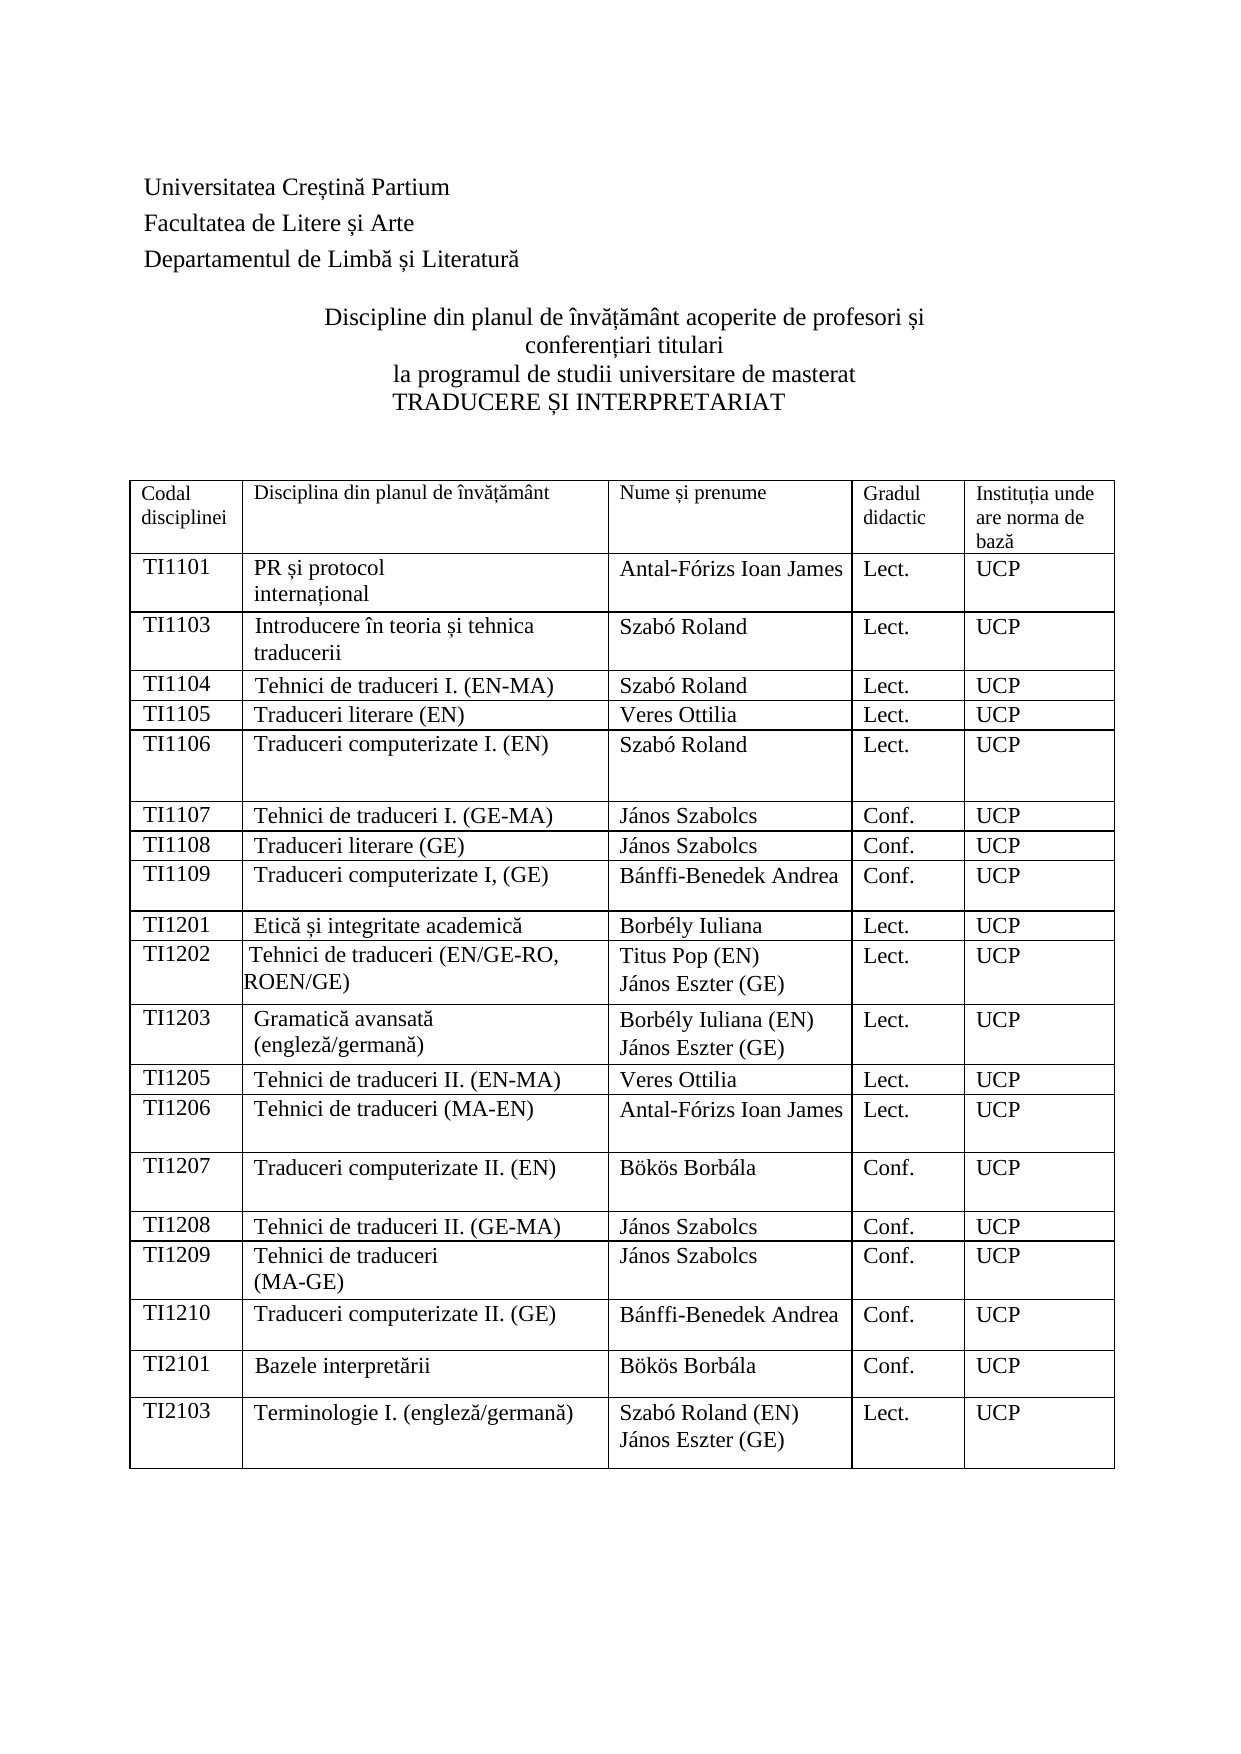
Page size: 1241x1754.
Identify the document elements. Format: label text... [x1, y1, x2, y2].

table_cell János Szabolcs [609, 832, 851, 860]
table_cell Veres Ottilia [609, 701, 851, 729]
table_cell Traduceri computerizate I, (GE) [243, 861, 608, 910]
table_cell Traduceri computerizate II. (EN) [243, 1153, 608, 1211]
table_header Instituția unde are norma de bază [965, 481, 1114, 553]
table_cell Lect. [853, 701, 964, 729]
table_cell Bánffi-Benedek Andrea [609, 861, 851, 910]
table_cell Lect. [853, 1065, 964, 1093]
table_header Gradul didactic [853, 481, 964, 553]
table_cell János Szabolcs [609, 1212, 851, 1240]
table_cell UCP [965, 1242, 1114, 1299]
table_cell Veres Ottilia [609, 1065, 851, 1093]
table_cell Antal-Fórizs Ioan James [609, 554, 851, 611]
table_cell Conf. [853, 802, 964, 830]
table_cell János Szabolcs [609, 1242, 851, 1299]
table_cell Traduceri computerizate II. (GE) [243, 1300, 608, 1350]
table_cell TI1104 [131, 671, 242, 699]
table_cell Borbély Iuliana [609, 912, 851, 940]
table_cell UCP [965, 701, 1114, 729]
table_cell Bökös Borbála [609, 1153, 851, 1211]
table_cell TI1209 [131, 1242, 242, 1299]
table_cell UCP [965, 941, 1114, 1004]
table_cell Tehnici de traduceri I. (GE-MA) [243, 802, 608, 830]
table_cell TI1205 [131, 1065, 242, 1093]
table_cell Titus Pop (EN) János Eszter (GE) [609, 941, 851, 1004]
table_cell Lect. [853, 1005, 964, 1063]
table_cell UCP [965, 1153, 1114, 1211]
table_cell Conf. [853, 1212, 964, 1240]
table_cell Tehnici de traduceri (EN/GE-RO, ROEN/GE) [243, 941, 608, 1004]
table_cell TI1107 [131, 802, 242, 830]
table_cell Conf. [853, 1351, 964, 1397]
table_cell TI1106 [131, 731, 242, 801]
table_cell UCP [965, 671, 1114, 699]
table_cell Borbély Iuliana (EN) János Eszter (GE) [609, 1005, 851, 1063]
table_cell TI1210 [131, 1300, 242, 1350]
table_cell Conf. [853, 832, 964, 860]
table_cell UCP [965, 554, 1114, 611]
table_cell TI2103 [131, 1398, 242, 1468]
table_cell UCP [965, 1398, 1114, 1468]
table_cell Conf. [853, 1153, 964, 1211]
table_cell UCP [965, 1212, 1114, 1240]
table_cell Terminologie I. (engleză/germană) [243, 1398, 608, 1468]
table_cell János Szabolcs [609, 802, 851, 830]
table_cell Conf. [853, 1242, 964, 1299]
table_cell Traduceri computerizate I. (EN) [243, 731, 608, 801]
table_cell Lect. [853, 941, 964, 1004]
table_cell TI1101 [131, 554, 242, 611]
table_cell Lect. [853, 731, 964, 801]
table_cell Bazele interpretării [243, 1351, 608, 1397]
text Facultatea de Litere și Arte [144, 208, 571, 237]
table_cell TI1202 [131, 941, 242, 1004]
table_cell TI1105 [131, 701, 242, 729]
table_cell TI1108 [131, 832, 242, 860]
table_cell TI1208 [131, 1212, 242, 1240]
text la programul de studii universitare de masterat [353, 359, 895, 388]
table_cell UCP [965, 1005, 1114, 1063]
table_cell Antal-Fórizs Ioan James [609, 1095, 851, 1152]
table_cell Szabó Roland [609, 613, 851, 670]
table_cell Conf. [853, 1300, 964, 1350]
table_cell Lect. [853, 671, 964, 699]
table_cell TI1207 [131, 1153, 242, 1211]
table_cell TI1103 [131, 613, 242, 670]
table_header Codal disciplinei [131, 481, 242, 553]
table_cell UCP [965, 861, 1114, 910]
table_cell TI1206 [131, 1095, 242, 1152]
table_cell Tehnici de traduceri (MA-GE) [243, 1242, 608, 1299]
table_cell Tehnici de traduceri II. (GE-MA) [243, 1212, 608, 1240]
table_cell UCP [965, 1065, 1114, 1093]
table_cell UCP [965, 1095, 1114, 1152]
table_cell TI1109 [131, 861, 242, 910]
table_cell Lect. [853, 613, 964, 670]
table_cell UCP [965, 613, 1114, 670]
table_cell Tehnici de traduceri (MA-EN) [243, 1095, 608, 1152]
table_cell Szabó Roland [609, 671, 851, 699]
table_cell TI2101 [131, 1351, 242, 1397]
table_cell Lect. [853, 912, 964, 940]
table_cell Introducere în teoria și tehnica traducerii [243, 613, 608, 670]
table_cell UCP [965, 802, 1114, 830]
table_cell Lect. [853, 554, 964, 611]
table_cell Tehnici de traduceri II. (EN-MA) [243, 1065, 608, 1093]
table_cell Etică și integritate academică [243, 912, 608, 940]
table_cell Lect. [853, 1095, 964, 1152]
table_cell TI1203 [131, 1005, 242, 1063]
table_cell Conf. [853, 861, 964, 910]
table_cell UCP [965, 1351, 1114, 1397]
table_cell PR și protocol internațional [243, 554, 608, 611]
table_cell UCP [965, 731, 1114, 801]
table_cell Traduceri literare (EN) [243, 701, 608, 729]
table_cell Lect. [853, 1398, 964, 1468]
text Universitatea Creștină Partium [144, 172, 571, 201]
table_cell Szabó Roland [609, 731, 851, 801]
table_cell Bökös Borbála [609, 1351, 851, 1397]
table_cell UCP [965, 912, 1114, 940]
table_cell Bánffi-Benedek Andrea [609, 1300, 851, 1350]
table_cell TI1201 [131, 912, 242, 940]
text Discipline din planul de învățământ acoperite de profesori și conferențiari titulari [314, 302, 934, 359]
text Departamentul de Limbă și Literatură [144, 244, 571, 273]
table_header Nume și prenume [609, 481, 851, 553]
table_header Disciplina din planul de învățământ [243, 481, 608, 553]
text TRADUCERE ȘI INTERPRETARIAT [392, 388, 1128, 416]
table_cell Szabó Roland (EN) János Eszter (GE) [609, 1398, 851, 1468]
table_cell UCP [965, 832, 1114, 860]
table_cell Tehnici de traduceri I. (EN-MA) [243, 671, 608, 699]
table_cell Traduceri literare (GE) [243, 832, 608, 860]
table_cell UCP [965, 1300, 1114, 1350]
table_cell Gramatică avansată (engleză/germană) [243, 1005, 608, 1063]
